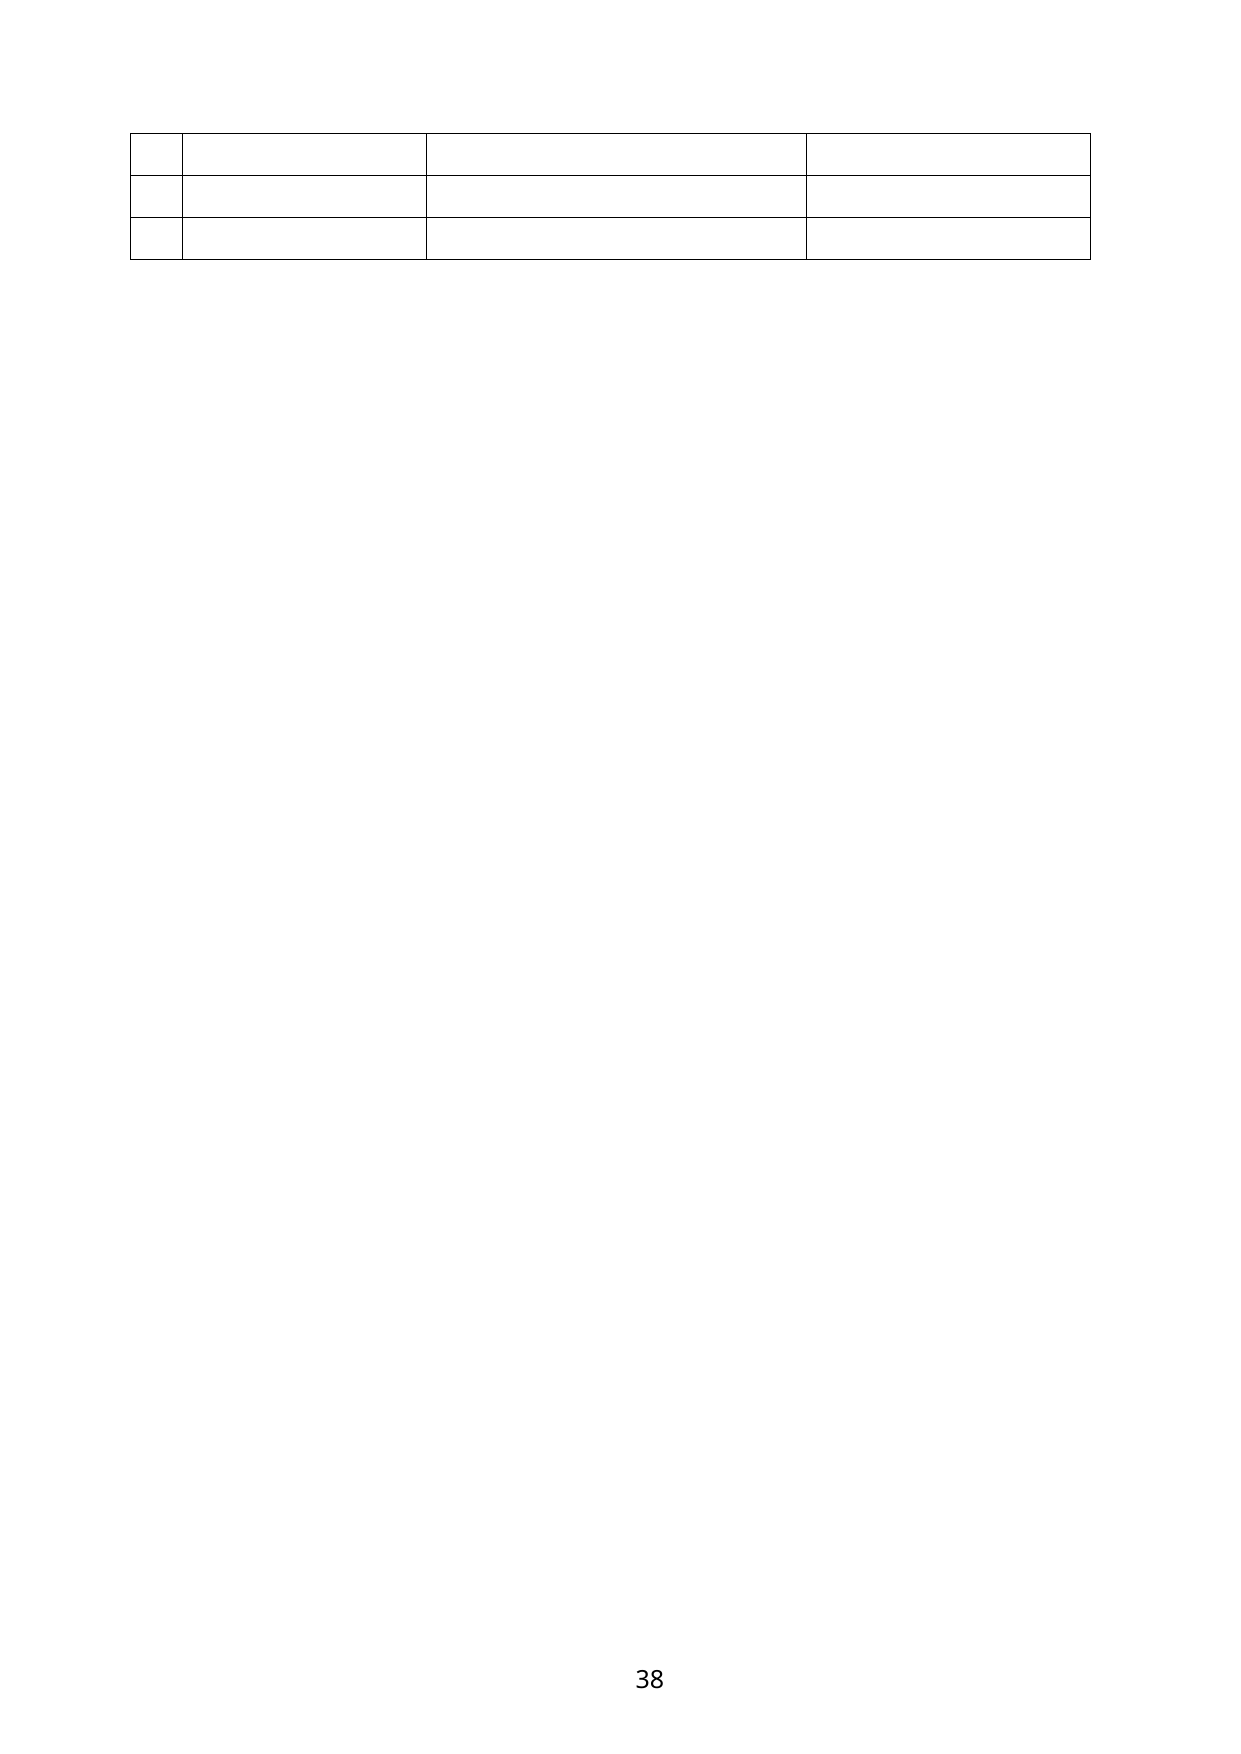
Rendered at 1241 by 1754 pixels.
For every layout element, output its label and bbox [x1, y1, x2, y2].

table_cell [427, 134, 806, 175]
table_cell [807, 134, 1090, 175]
table_cell [807, 218, 1090, 259]
table_cell [427, 218, 806, 259]
table_cell [131, 134, 182, 175]
table_cell [807, 176, 1090, 217]
table_cell [427, 176, 806, 217]
table_cell [131, 176, 182, 217]
table_cell [131, 218, 182, 259]
table_cell [183, 134, 426, 175]
table_cell [183, 218, 426, 259]
table_cell [183, 176, 426, 217]
